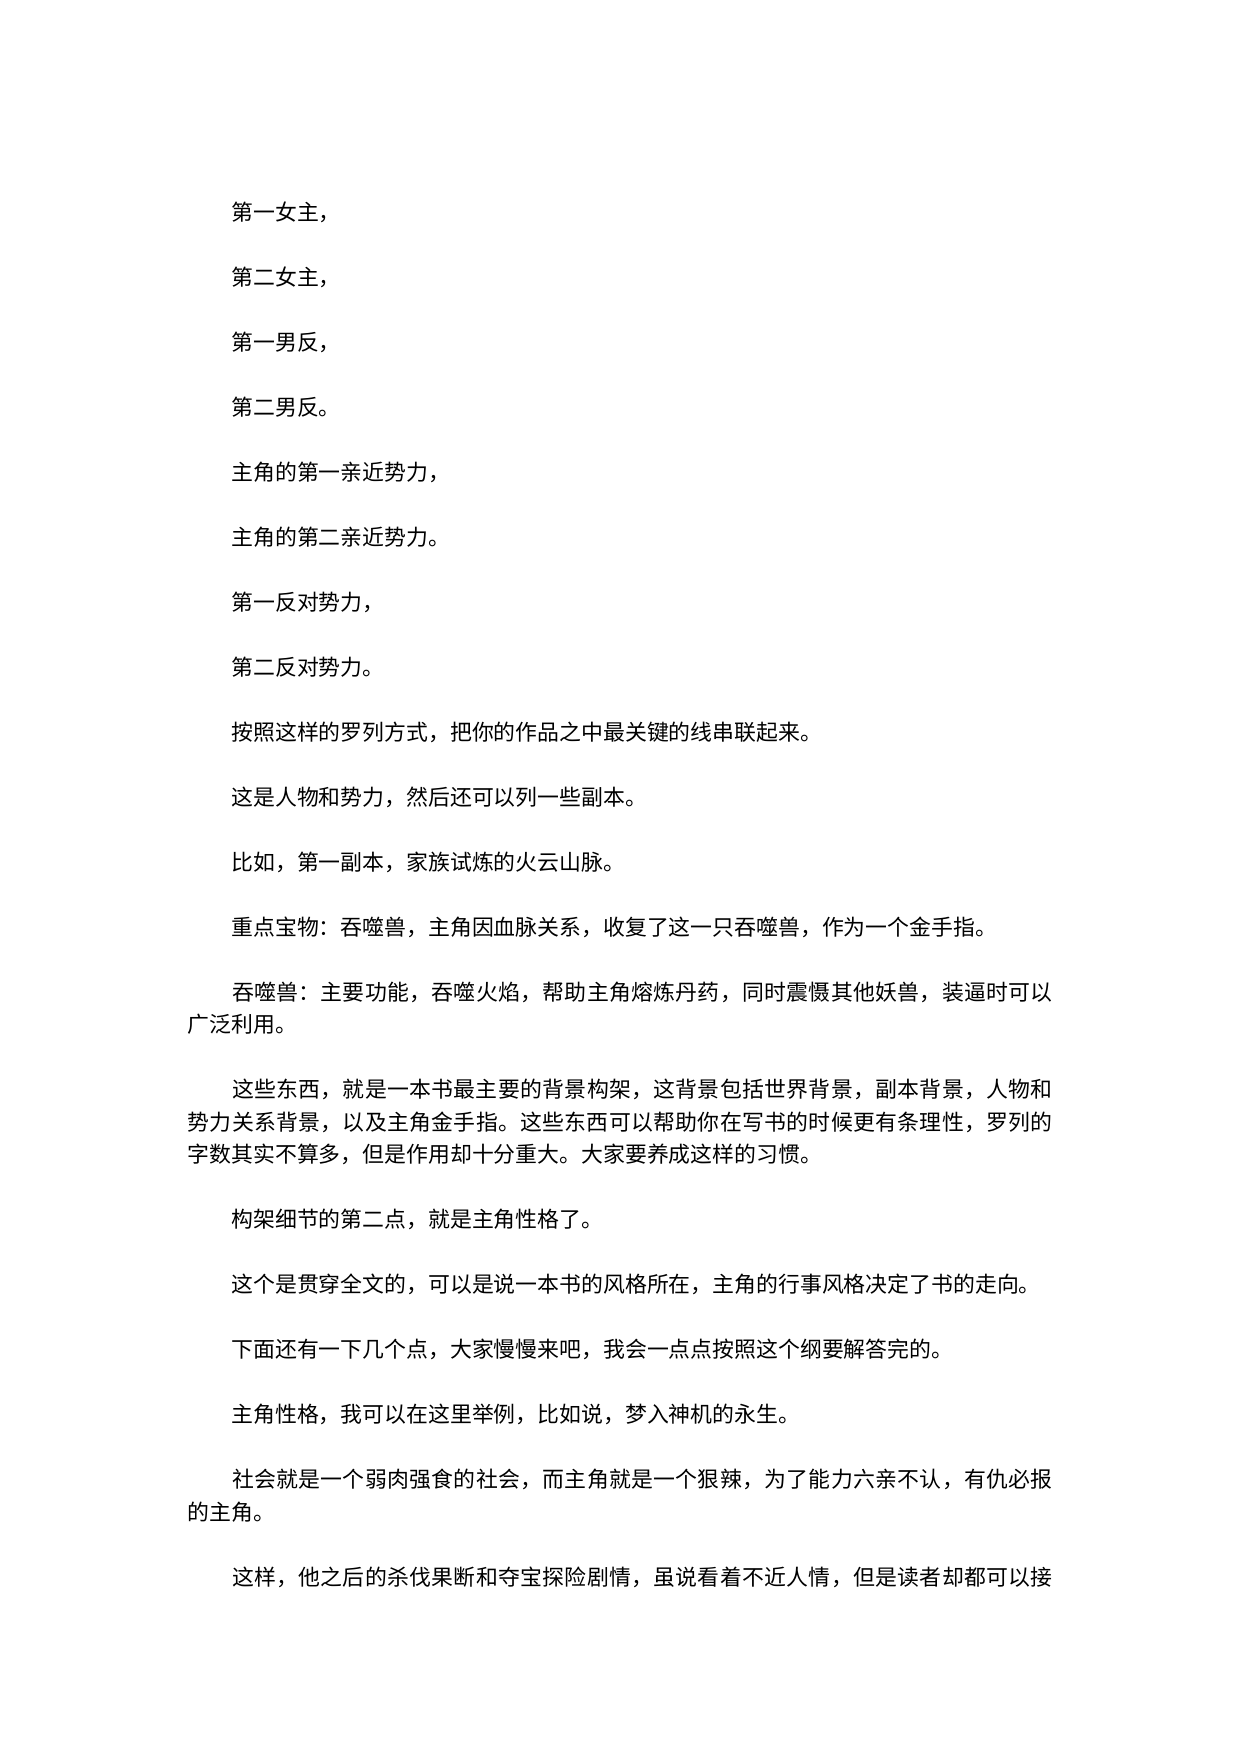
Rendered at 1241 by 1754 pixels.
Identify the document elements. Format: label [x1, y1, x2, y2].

text [187, 162, 1053, 1592]
